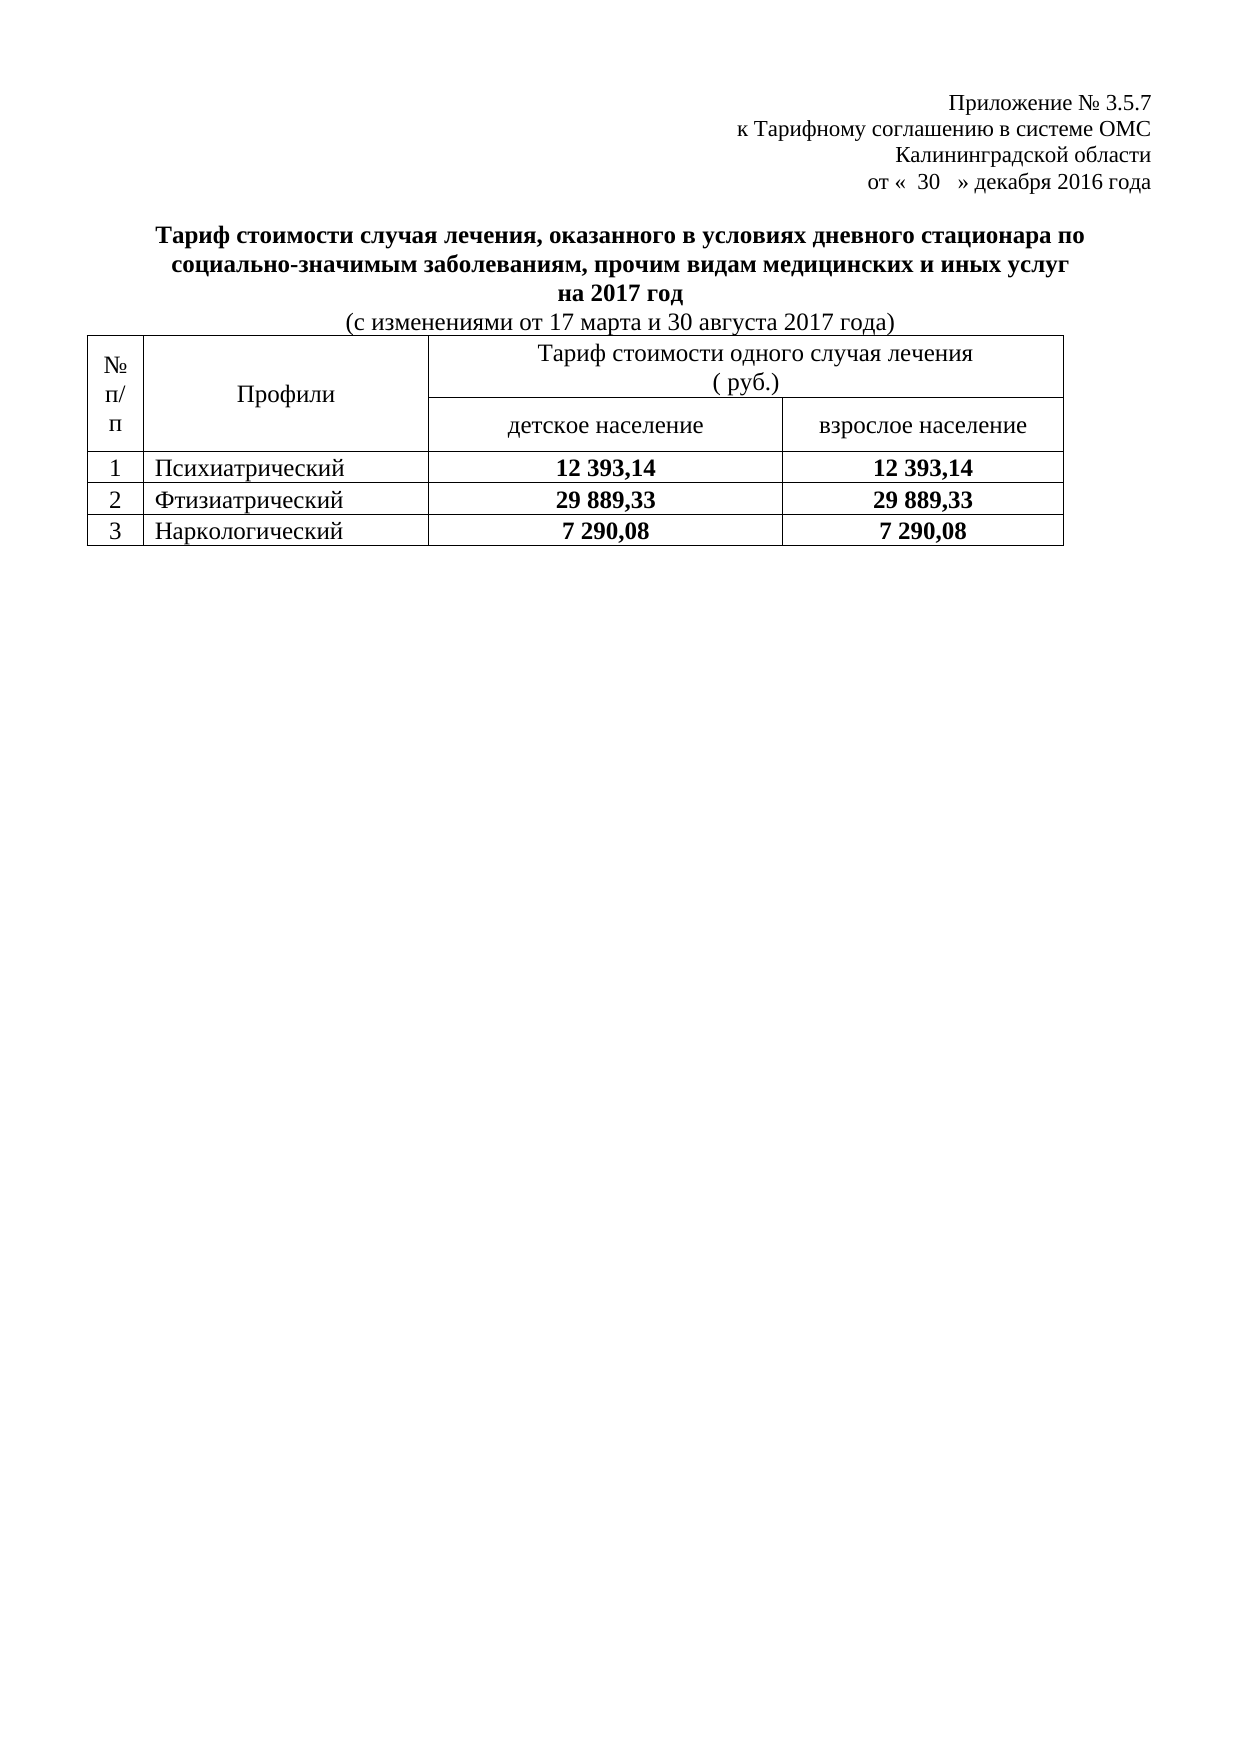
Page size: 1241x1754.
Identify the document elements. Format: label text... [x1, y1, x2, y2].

table_cell взрослое население [783, 398, 1063, 451]
table_cell Психиатрический [144, 452, 428, 482]
text от « 30 » декабря 2016 года [89, 168, 1152, 194]
table_cell 29 889,33 [783, 483, 1063, 513]
text Тариф стоимости случая лечения, оказанного в условиях дневного стационара по социально-значимым заболеваниям, прочим видам медицинских и иных услуг [89, 220, 1152, 278]
text Приложение № 3.5.7 [89, 89, 1152, 115]
table_cell 7 290,08 [783, 515, 1063, 545]
table_cell 3 [88, 515, 143, 545]
text на 2017 год [89, 278, 1152, 307]
table_cell 29 889,33 [429, 483, 782, 513]
table_cell 12 393,14 [429, 452, 782, 482]
table_cell Фтизиатрический [144, 483, 428, 513]
table_header Профили [144, 336, 428, 451]
table_cell детское население [429, 398, 782, 451]
table_cell 7 290,08 [429, 515, 782, 545]
table_cell Наркологический [144, 515, 428, 545]
table_cell 12 393,14 [783, 452, 1063, 482]
table_header № п/п [88, 336, 143, 451]
text Калининградской области [89, 141, 1152, 168]
text (с изменениями от 17 марта и 30 августа 2017 года) [89, 307, 1152, 335]
table_cell 2 [88, 483, 143, 513]
table_cell 1 [88, 452, 143, 482]
text к Тарифному соглашению в системе ОМС [89, 115, 1152, 141]
table_header Тариф стоимости одного случая лечения ( руб.) [429, 336, 1063, 397]
